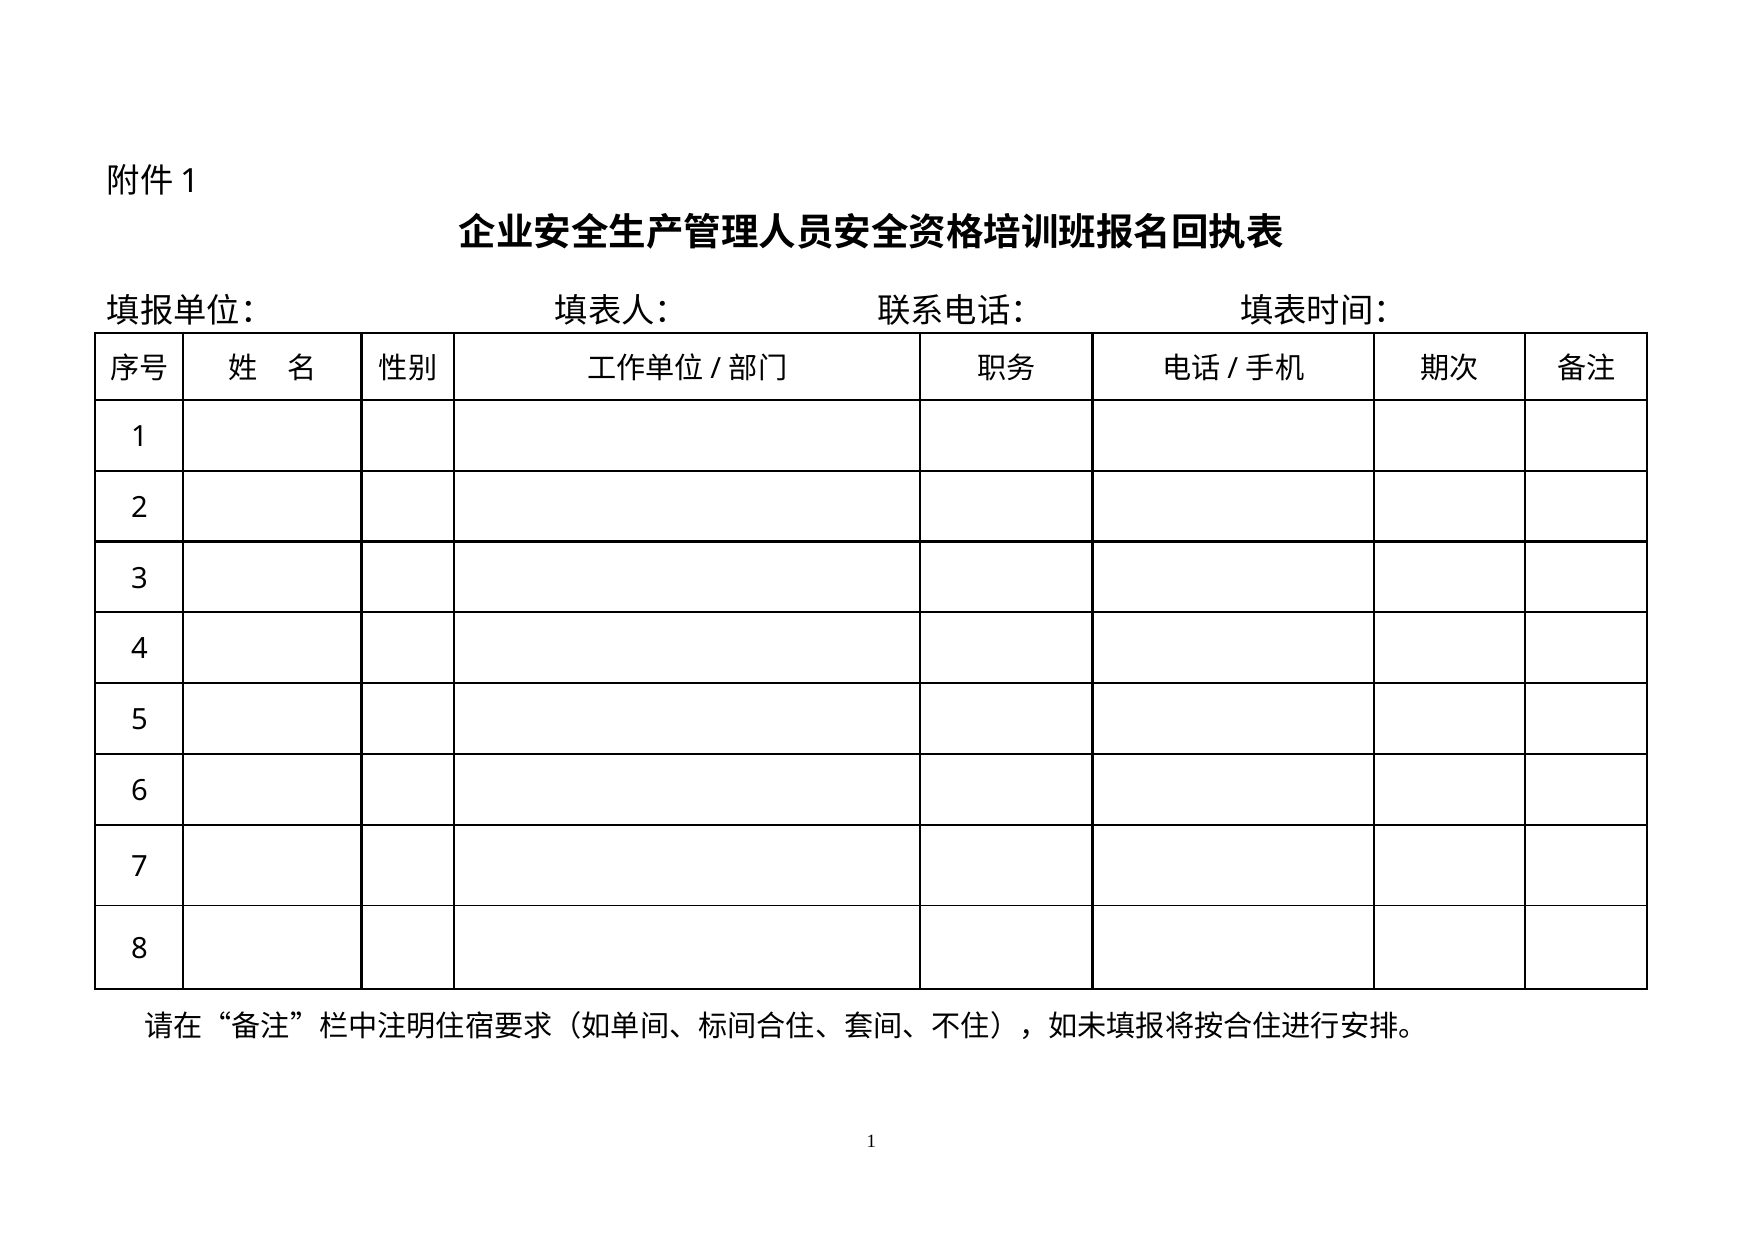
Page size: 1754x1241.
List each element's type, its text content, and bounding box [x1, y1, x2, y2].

table_cell [455, 543, 919, 611]
table_cell [921, 684, 1091, 753]
table_cell [1526, 906, 1646, 988]
table_cell [455, 472, 919, 540]
table_cell [921, 472, 1091, 540]
table_cell [921, 906, 1091, 988]
table_header 职务 [921, 334, 1091, 399]
table_cell [363, 826, 453, 905]
table_cell [363, 906, 453, 988]
table_header 序号 [96, 334, 182, 399]
table_cell [1375, 472, 1524, 540]
table_cell [184, 401, 360, 469]
table_cell [1094, 613, 1373, 682]
table_cell [184, 826, 360, 905]
table_cell [363, 755, 453, 824]
table_cell [363, 613, 453, 682]
table_cell [184, 684, 360, 753]
table_cell 4 [96, 613, 182, 682]
table_cell [1526, 401, 1646, 469]
table_cell [363, 684, 453, 753]
table_cell [921, 755, 1091, 824]
table_header 备注 [1526, 334, 1646, 399]
table_cell [455, 906, 919, 988]
table_cell [1094, 401, 1373, 469]
table_cell [1375, 543, 1524, 611]
table_cell [455, 826, 919, 905]
table_cell [455, 684, 919, 753]
table_cell [1094, 543, 1373, 611]
table_cell [363, 472, 453, 540]
table_cell 6 [96, 755, 182, 824]
table_cell [1526, 755, 1646, 824]
table_cell 1 [96, 401, 182, 469]
table_cell [455, 755, 919, 824]
table_cell [921, 543, 1091, 611]
table_header 性别 [363, 334, 453, 399]
table_cell [1526, 684, 1646, 753]
text 附件1 [106, 153, 1636, 202]
table_cell 3 [96, 543, 182, 611]
table_cell [1375, 684, 1524, 753]
table_cell 8 [96, 906, 182, 988]
text 填报单位： 填表人： 联系电话： 填表时间： [106, 283, 1636, 332]
table_cell [1375, 613, 1524, 682]
table_header 电话 / 手机 [1094, 334, 1373, 399]
text 企业安全生产管理人员安全资格培训班报名回执表 [106, 202, 1636, 256]
table_cell 7 [96, 826, 182, 905]
table_cell [1094, 826, 1373, 905]
table_cell [921, 826, 1091, 905]
table_cell [1526, 472, 1646, 540]
table_cell 2 [96, 472, 182, 540]
table_cell [1375, 906, 1524, 988]
table_header 工作单位 / 部门 [455, 334, 919, 399]
table_cell [1526, 613, 1646, 682]
table_cell [1526, 826, 1646, 905]
table_cell [921, 401, 1091, 469]
table_cell [1375, 826, 1524, 905]
table_cell [921, 613, 1091, 682]
table_cell [1375, 401, 1524, 469]
table_cell [363, 401, 453, 469]
table_cell [184, 755, 360, 824]
table_cell [1094, 906, 1373, 988]
table_cell [1094, 684, 1373, 753]
text 请在“备注”栏中注明住宿要求（如单间、标间合住、套间、不住），如未填报将按合住进行安排。 [144, 990, 1636, 1048]
table_cell [1375, 755, 1524, 824]
table_cell [184, 906, 360, 988]
table_cell [1094, 755, 1373, 824]
table_cell [455, 401, 919, 469]
table_header 期次 [1375, 334, 1524, 399]
table_cell [363, 543, 453, 611]
table_cell [1526, 543, 1646, 611]
table_cell [184, 472, 360, 540]
table_cell [184, 543, 360, 611]
table_cell 5 [96, 684, 182, 753]
table_header 姓 名 [184, 334, 360, 399]
table_cell [184, 613, 360, 682]
table_cell [1094, 472, 1373, 540]
table_cell [455, 613, 919, 682]
